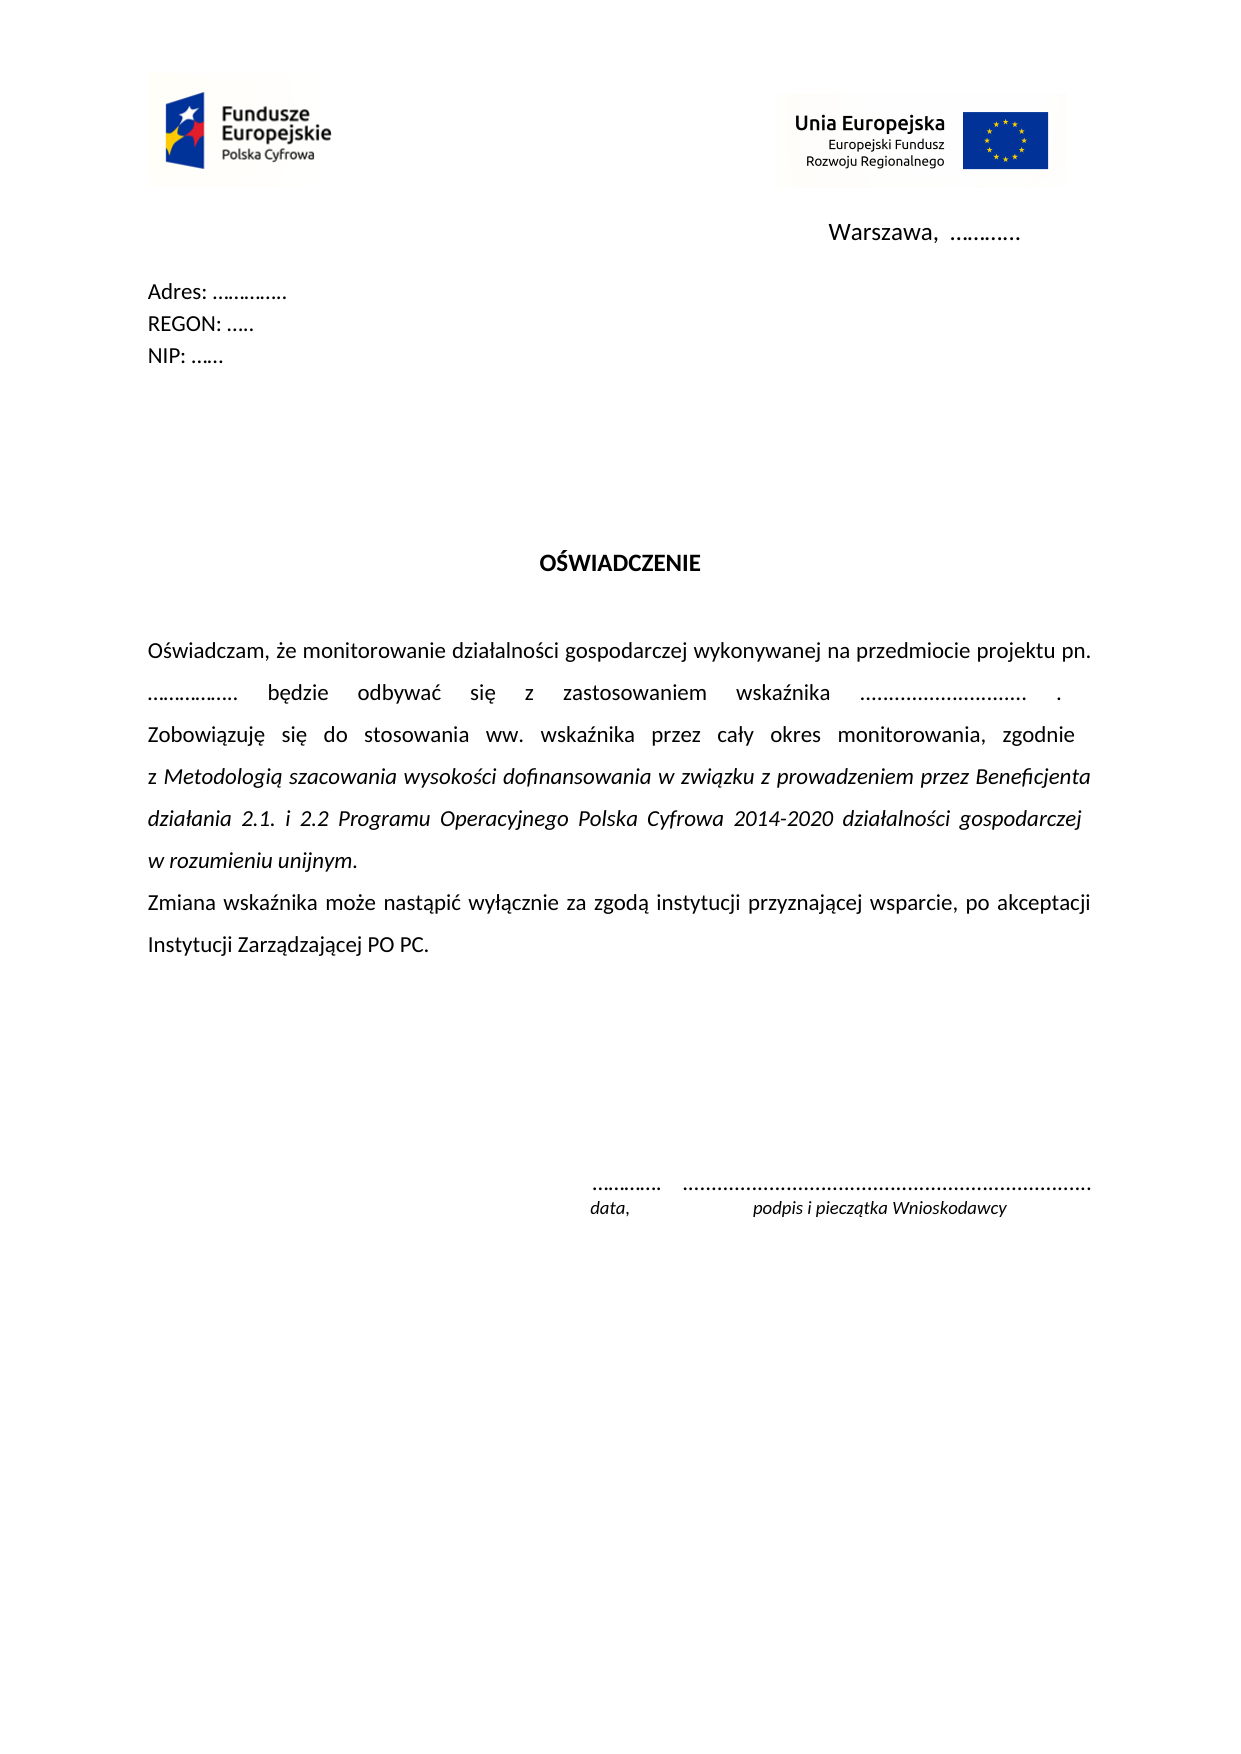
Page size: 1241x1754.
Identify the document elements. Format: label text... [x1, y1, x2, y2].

text Zmiana wskaźnika może nastąpić wyłącznie za zgodą instytucji przyznającej wsparcie, po akceptacji Instytucji Zarządzającej PO PC. [148, 888, 1093, 958]
text Oświadczam, że monitorowanie działalności gospodarczej wykonywanej na przedmiocie projektu pn. …………….. będzie odbywać się z zastosowaniem wskaźnika ............................. . Zobowiązuję się do stosowania ww. wskaźnika przez cały okres monitorowania, zgodnie z Metodologią szacowania wysokości dofinansowania w związku z prowadzeniem przez Beneficjenta działania 2.1. i 2.2 Programu Operacyjnego Polska Cyfrowa 2014-2020 działalności gospodarczej w rozumieniu unijnym. [148, 636, 1093, 874]
text Adres: ………….. REGON: ….. NIP: …… [148, 277, 1093, 369]
text data, podpis i pieczątka Wnioskodawcy [516, 1196, 1093, 1219]
text …………. ....................................................................... [148, 1168, 1093, 1196]
picture [147, 73, 350, 188]
text OŚWIADCZENIE [148, 547, 1093, 577]
text Warszawa, ………... [738, 216, 1093, 246]
picture [777, 93, 1067, 188]
